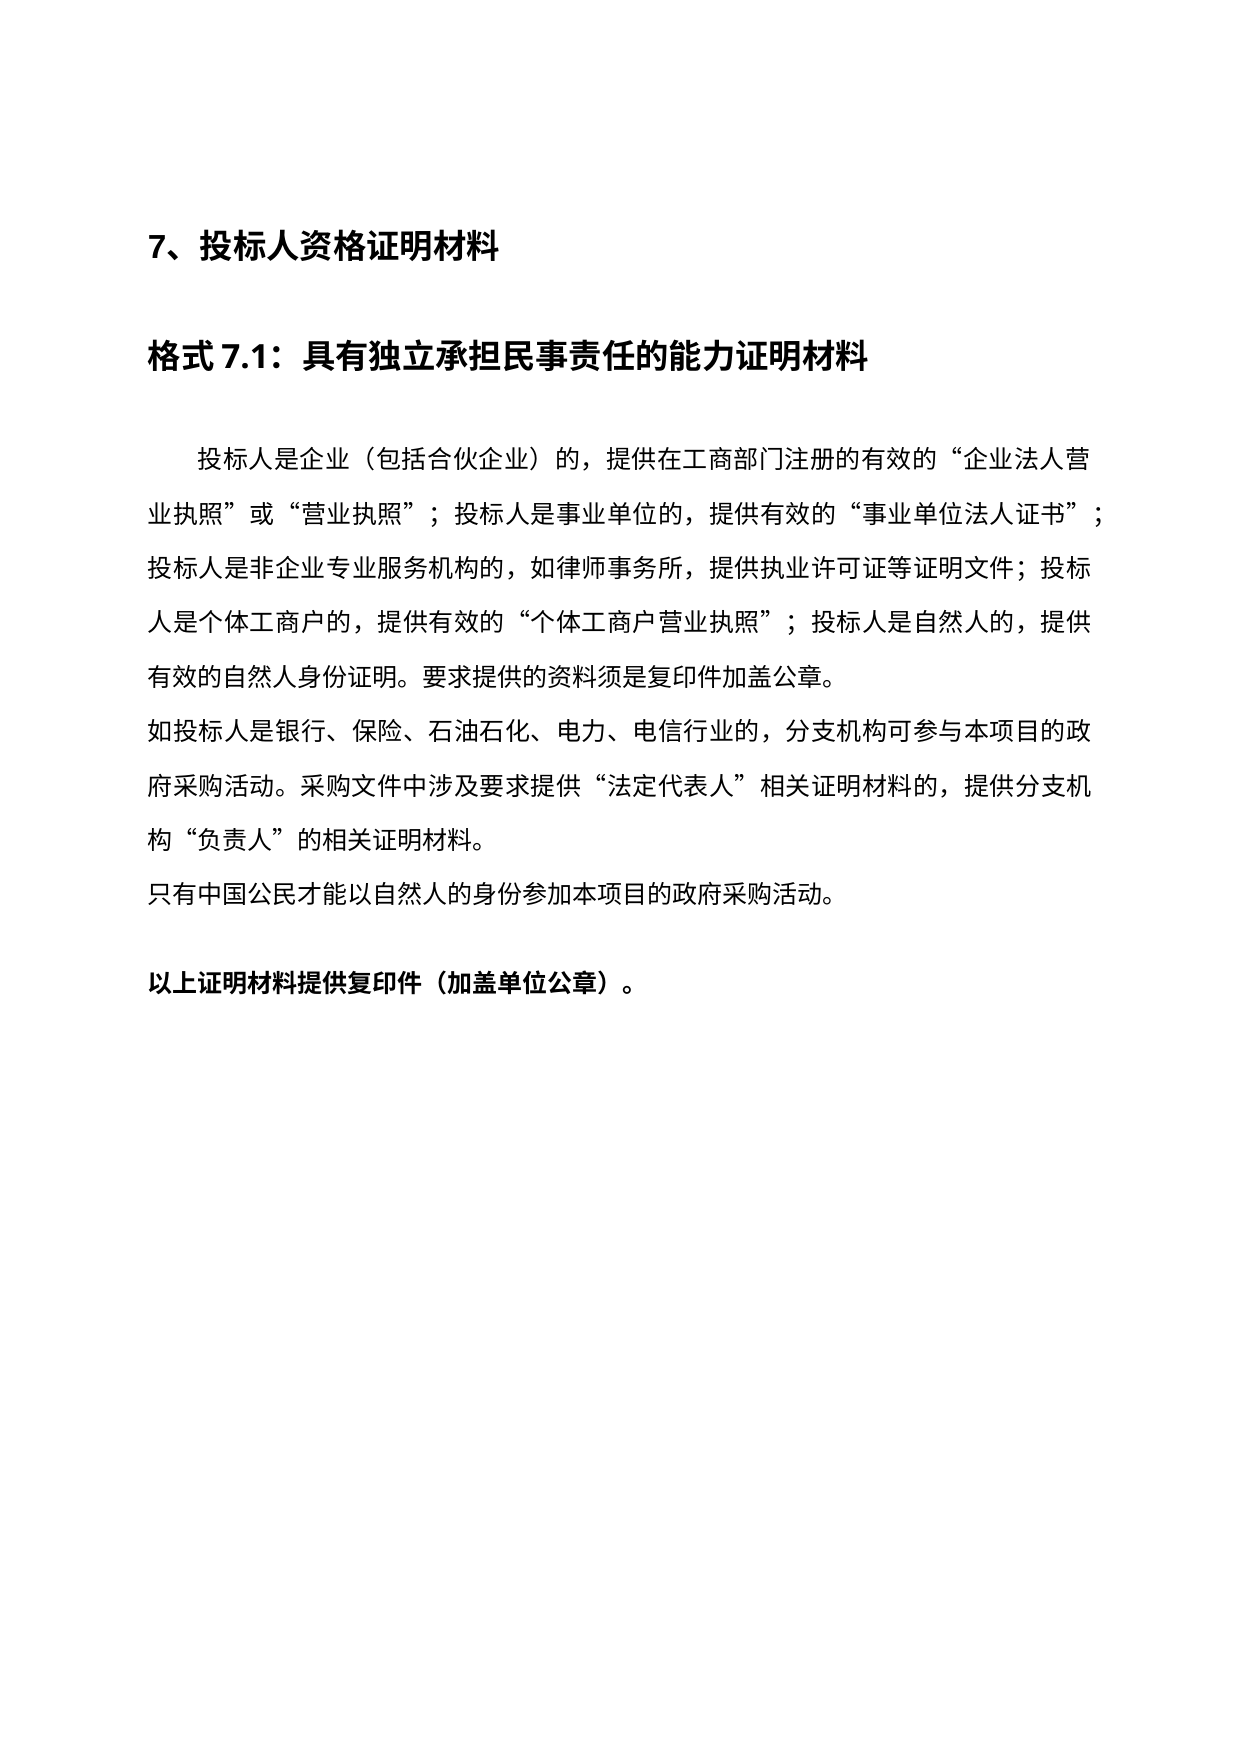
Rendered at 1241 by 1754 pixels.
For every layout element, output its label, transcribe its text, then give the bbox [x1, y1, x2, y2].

subtitle 7、投标人资格证明材料 [148, 219, 1092, 268]
text 只有中国公民才能以自然人的身份参加本项目的政府采购活动。 [148, 875, 1092, 911]
subtitle 格式7.1：具有独立承担民事责任的能力证明材料 [148, 329, 1092, 378]
text 如投标人是银行、保险、石油石化、电力、电信行业的，分支机构可参与本项目的政府采购活动。采购文件中涉及要求提供“法定代表人”相关证明材料的，提供分支机构“负责人”的相关证明材料。 [148, 712, 1092, 857]
text 投标人是企业（包括合伙企业）的，提供在工商部门注册的有效的“企业法人营业执照”或“营业执照”；投标人是事业单位的，提供有效的“事业单位法人证书”；投标人是非企业专业服务机构的，如律师事务所，提供执业许可证等证明文件；投标人是个体工商户的，提供有效的“个体工商户营业执照”；投标人是自然人的，提供有效的自然人身份证明。要求提供的资料须是复印件加盖公章。 [148, 440, 1092, 693]
text 以上证明材料提供复印件（加盖单位公章）。 [148, 963, 1092, 999]
